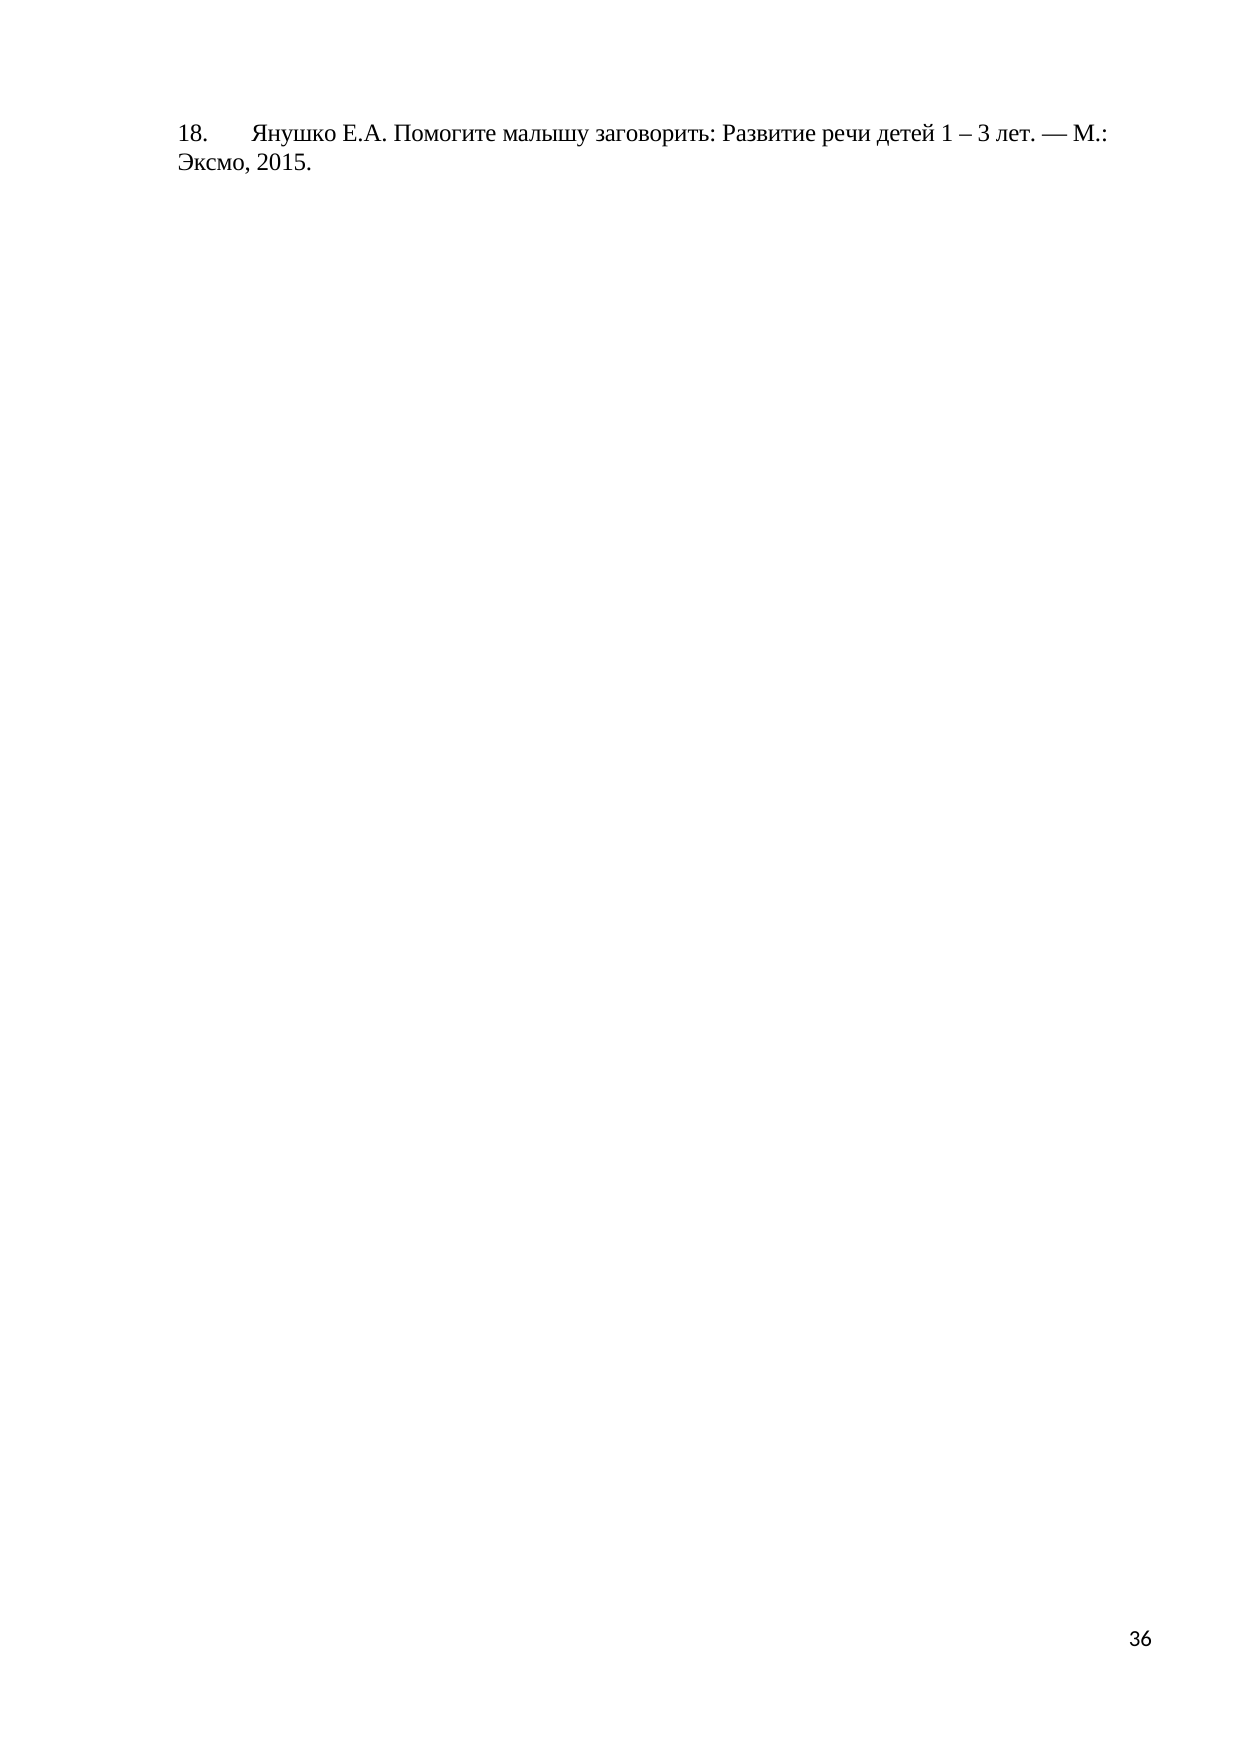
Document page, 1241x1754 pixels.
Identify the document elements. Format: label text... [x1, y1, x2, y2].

text 18. Янушко Е.А. Помогите малышу заговорить: Развитие речи детей 1 – 3 лет. — М.: Эксмо, 2015. [177, 118, 1152, 176]
